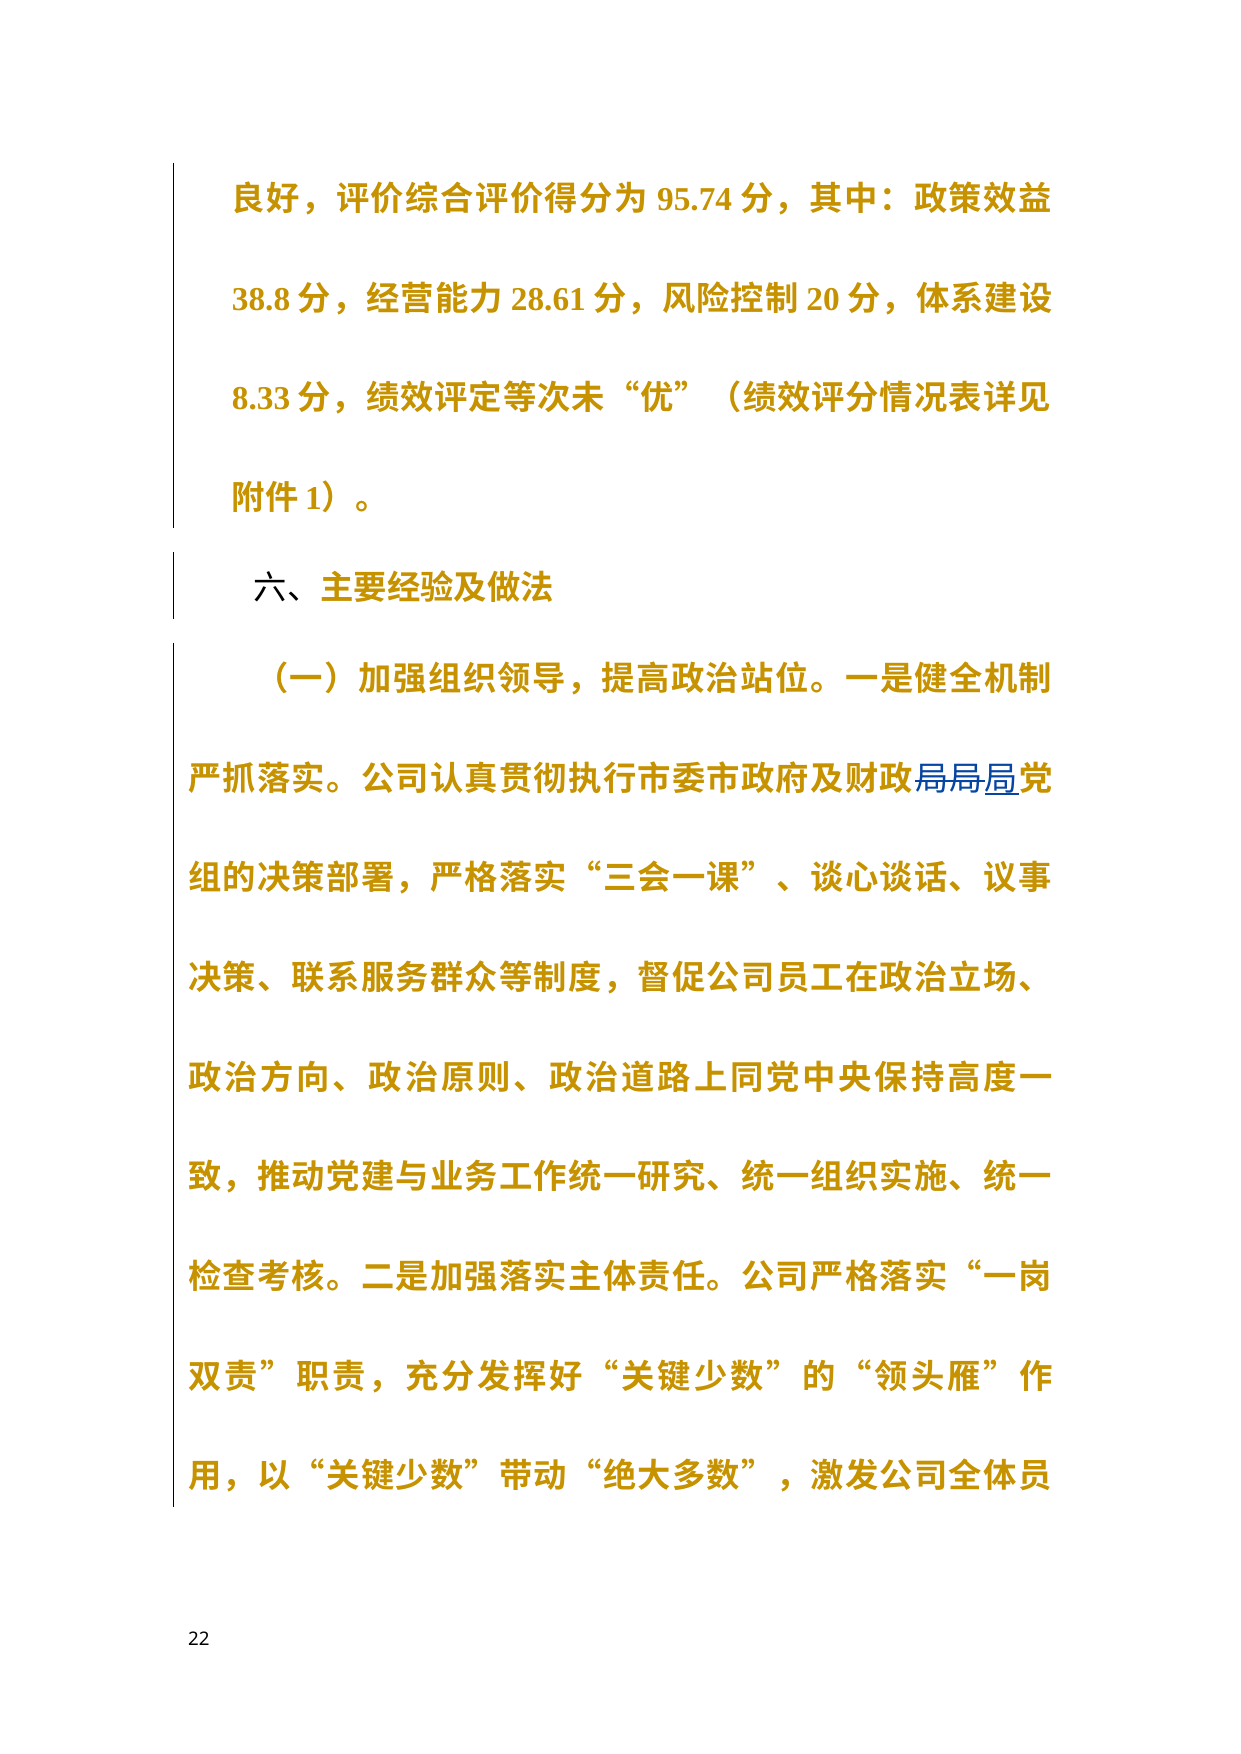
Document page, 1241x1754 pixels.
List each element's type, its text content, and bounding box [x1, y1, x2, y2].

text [232, 162, 1052, 528]
text 主要经验及做法 [187, 552, 1052, 618]
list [188, 643, 1052, 1507]
